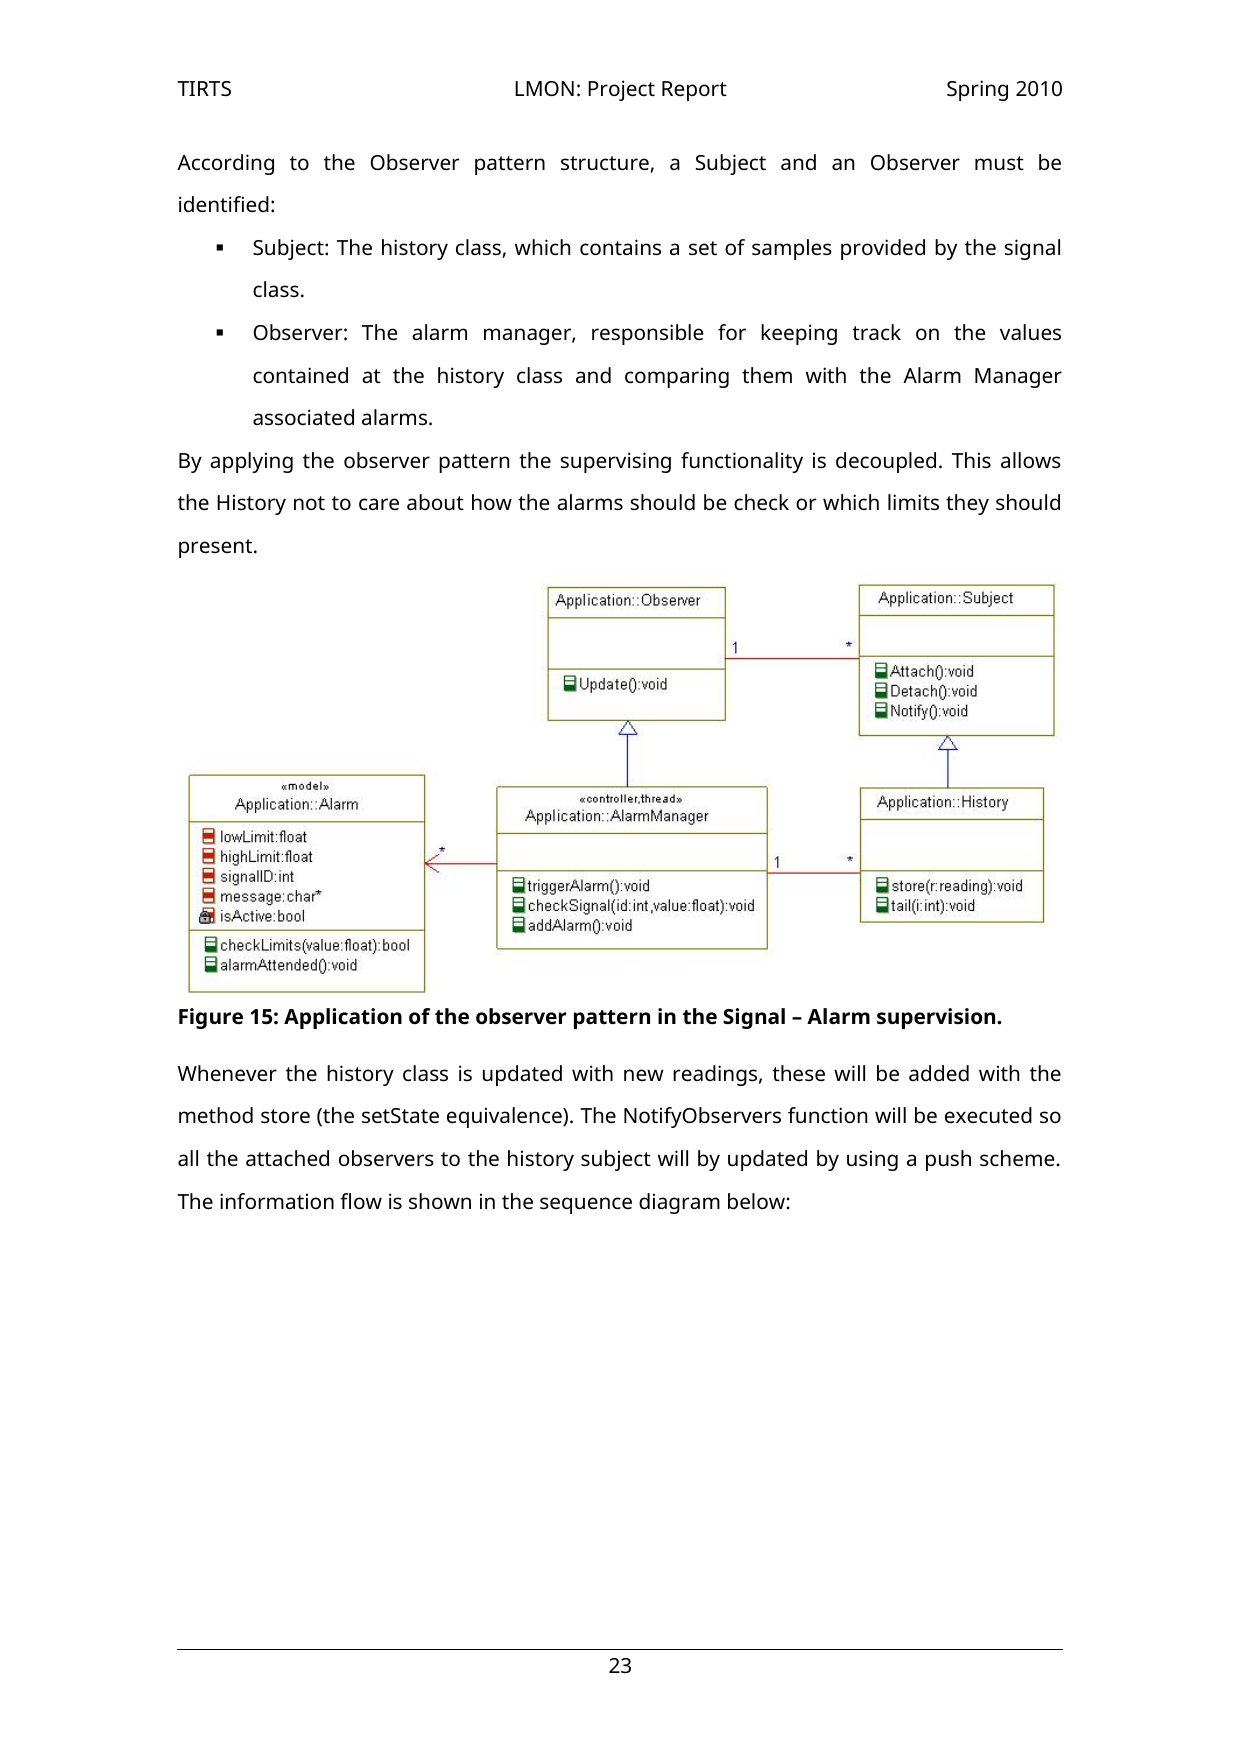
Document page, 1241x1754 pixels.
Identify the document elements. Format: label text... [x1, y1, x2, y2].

text By applying the observer pattern the supervising functionality is decoupled. This allows the History not to care about how the alarms should be check or which limits they should present. [177, 446, 1063, 559]
text Figure 15: Application of the observer pattern in the Signal – Alarm supervision. [177, 1002, 1063, 1031]
text Whenever the history class is updated with new readings, these will be added with the method store (the setState equivalence). The NotifyObservers function will be executed so all the attached observers to the history subject will by updated by using a push scheme. The information flow is shown in the sequence diagram below: [177, 1059, 1063, 1215]
picture [177, 573, 1063, 1002]
list Subject: The history class, which contains a set of samples provided by the signal class. [215, 233, 1063, 304]
text According to the Observer pattern structure, a Subject and an Observer must be identified: [177, 148, 1063, 219]
list Observer: The alarm manager, responsible for keeping track on the values contained at the history class and comparing them with the Alarm Manager associated alarms. [215, 318, 1063, 432]
